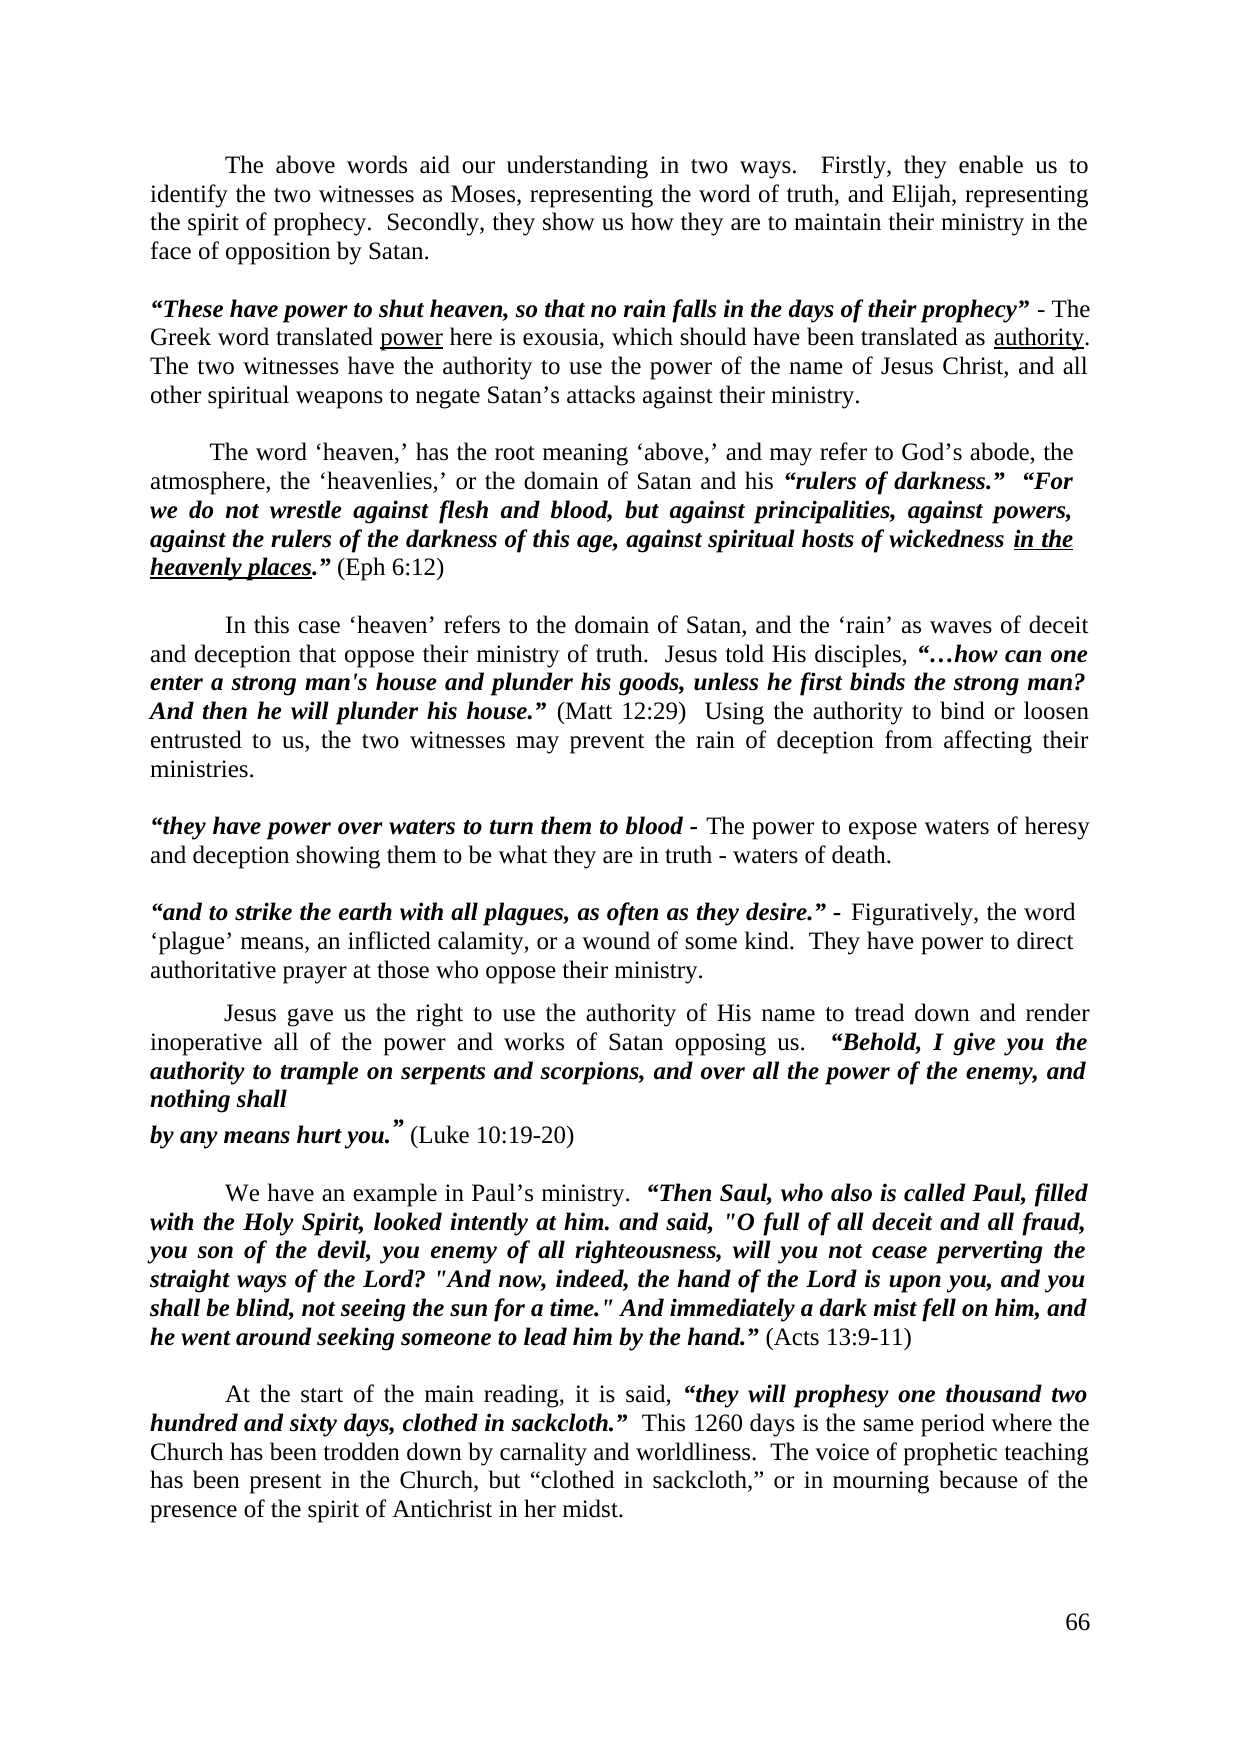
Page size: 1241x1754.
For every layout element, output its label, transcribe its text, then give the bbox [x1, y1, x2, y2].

text “These have power to shut heaven, so that no rain falls in the days of their prophecy” - The Greek word translated power here is exousia, which should have been translated as authority. The two witnesses have the authority to use the power of the name of Jesus Christ, and all other spiritual weapons to negate Satan’s attacks against their ministry. [150, 294, 1090, 409]
text We have an example in Paul’s ministry. “Then Saul, who also is called Paul, filled with the Holy Spirit, looked intently at him. and said, "O full of all deceit and all fraud, you son of the devil, you enemy of all righteousness, will you not cease perverting the straight ways of the Lord? "And now, indeed, the hand of the Lord is upon you, and you shall be blind, not seeing the sun for a time." And immediately a dark mist fell on him, and he went around seeking someone to lead him by the hand.” (Acts 13:9-11) [150, 1178, 1090, 1351]
text Jesus gave us the right to use the authority of His name to tread down and render inoperative all of the power and works of Satan opposing us. “Behold, I give you the authority to trample on serpents and scorpions, and over all the power of the enemy, and nothing shall [150, 998, 1090, 1113]
text “they have power over waters to turn them to blood - The power to expose waters of heresy and deception showing them to be what they are in truth - waters of death. [150, 811, 1090, 869]
text “and to strike the earth with all plagues, as often as they desire.” - Figuratively, the word ‘plague’ means, an inflicted calamity, or a wound of some kind. They have power to direct authoritative prayer at those who oppose their ministry. [150, 897, 1076, 984]
text In this case ‘heaven’ refers to the domain of Satan, and the ‘rain’ as waves of deceit and deception that oppose their ministry of truth. Jesus told His disciples, “…how can one enter a strong man's house and plunder his goods, unless he first binds the strong man? And then he will plunder his house.” (Matt 12:29) Using the authority to bind or loosen entrusted to us, the two witnesses may prevent the rain of deception from affecting their ministries. [150, 610, 1090, 782]
text by any means hurt you.” (Luke 10:19-20) [150, 1113, 1090, 1149]
text The word ‘heaven,’ has the root meaning ‘above,’ and may refer to God’s abode, the atmosphere, the ‘heavenlies,’ or the domain of Satan and his “rulers of darkness.” “For we do not wrestle against flesh and blood, but against principalities, against powers, against the rulers of the darkness of this age, against spiritual hosts of wickedness in the heavenly places.” (Eph 6:12) [150, 437, 1076, 581]
text At the start of the main reading, it is said, “they will prophesy one thousand two hundred and sixty days, clothed in sackcloth.” This 1260 days is the same period where the Church has been trodden down by carnality and worldliness. The voice of prophetic teaching has been present in the Church, but “clothed in sackcloth,” or in mourning because of the presence of the spirit of Antichrist in her midst. [150, 1379, 1090, 1523]
text The above words aid our understanding in two ways. Firstly, they enable us to identify the two witnesses as Moses, representing the word of truth, and Elijah, representing the spirit of prophecy. Secondly, they show us how they are to maintain their ministry in the face of opposition by Satan. [150, 150, 1090, 265]
